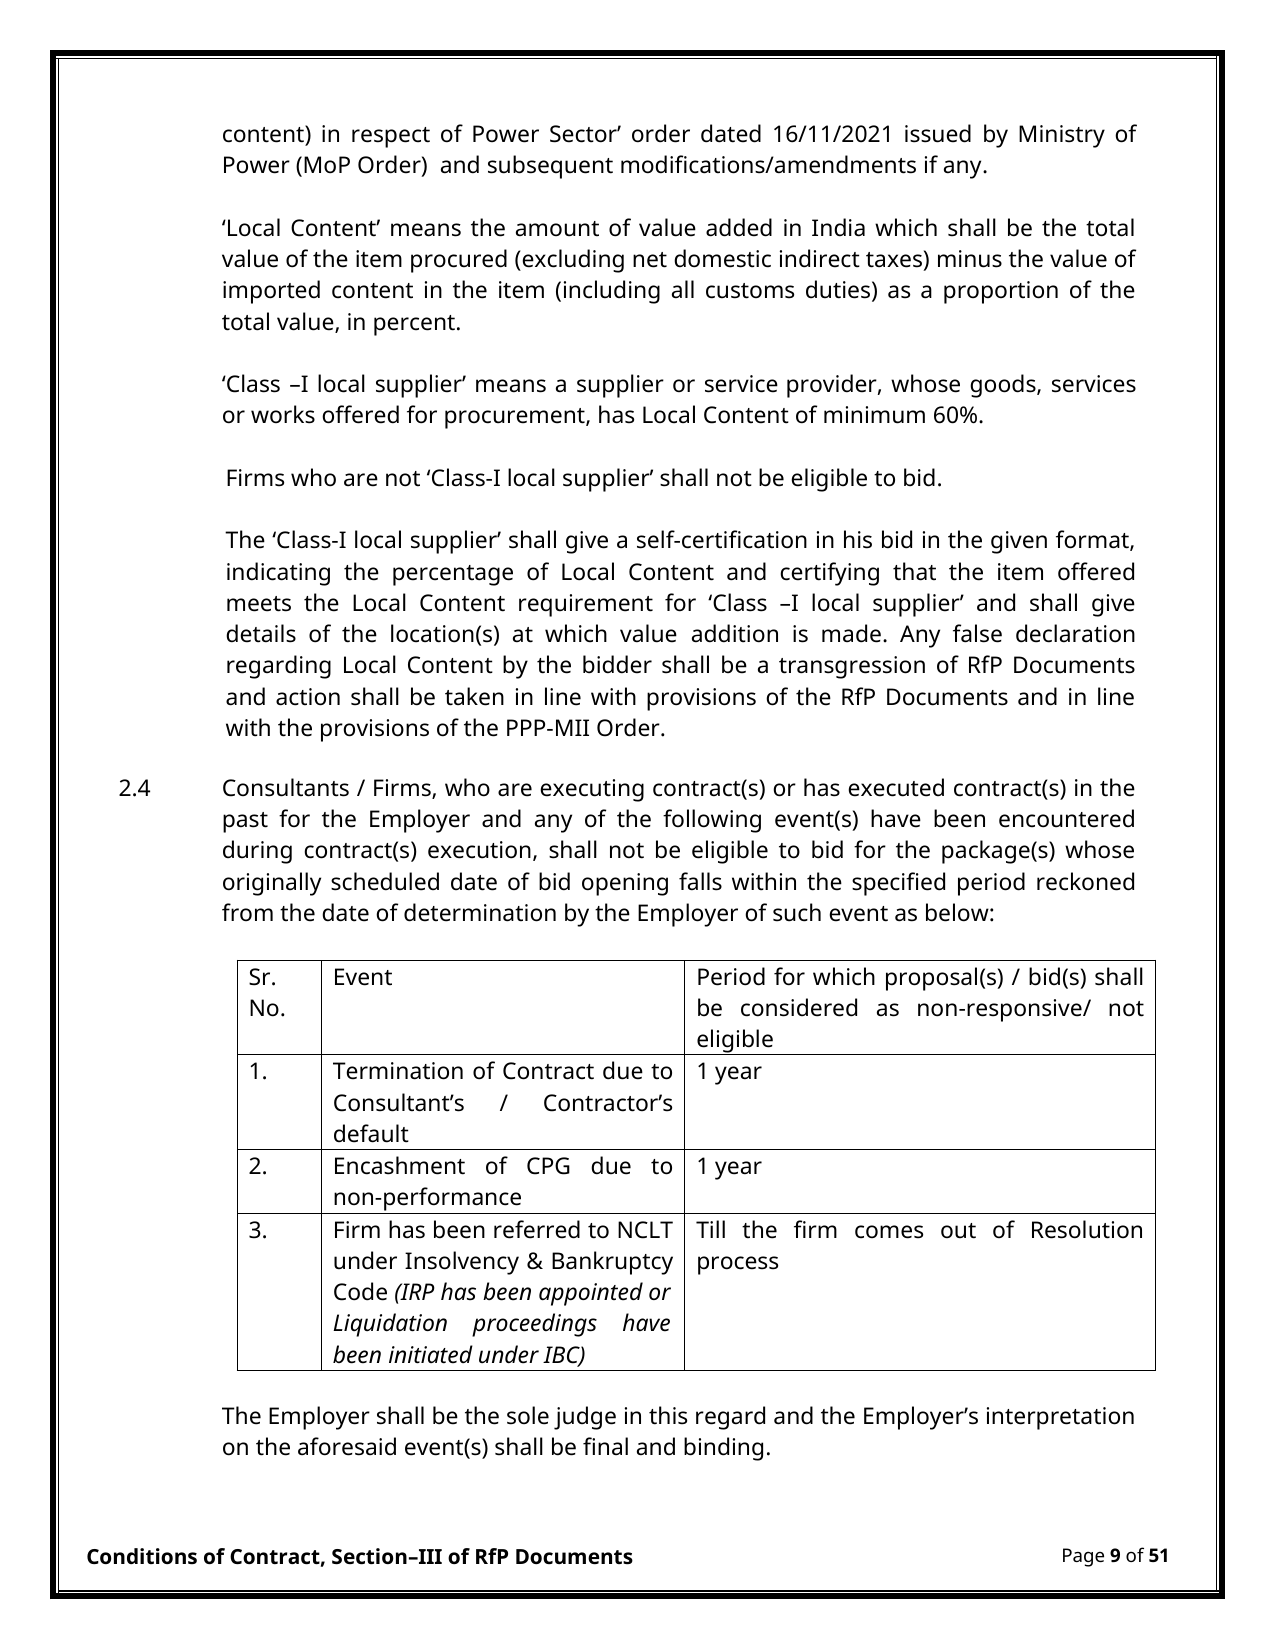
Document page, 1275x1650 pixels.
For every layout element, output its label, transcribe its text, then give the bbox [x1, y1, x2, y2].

table_header Sr. No. [238, 961, 321, 1054]
table_cell Till the firm comes out of Resolution process [685, 1214, 1155, 1370]
text The Employer shall be the sole judge in this regard and the Employer’s interpretation on the aforesaid event(s) shall be final and binding. [222, 1400, 1137, 1462]
table_cell Firm has been referred to NCLT under Insolvency & Bankruptcy Code (IRP has been appointed or Liquidation proceedings have been initiated under IBC) [322, 1214, 684, 1370]
table_cell 1 year [685, 1055, 1155, 1149]
text 2.4 Consultants / Firms, who are executing contract(s) or has executed contract(s) in the past for the Employer and any of the following event(s) have been encountered during contract(s) execution, shall not be eligible to bid for the package(s) whose originally scheduled date of bid opening falls within the specified period reckoned from the date of determination by the Employer of such event as below: [118, 772, 1137, 928]
text ‘Class –I local supplier’ means a supplier or service provider, whose goods, services or works offered for procurement, has Local Content of minimum 60%. [118, 368, 1137, 431]
table_cell 3. [238, 1214, 321, 1370]
text The ‘Class-I local supplier’ shall give a self-certification in his bid in the given format, indicating the percentage of Local Content and certifying that the item offered meets the Local Content requirement for ‘Class –I local supplier’ and shall give details of the location(s) at which value addition is made. Any false declaration regarding Local Content by the bidder shall be a transgression of RfP Documents and action shall be taken in line with provisions of the RfP Documents and in line with the provisions of the PPP-MII Order. [225, 524, 1137, 743]
table_cell 2. [238, 1150, 321, 1213]
table_cell 1. [238, 1055, 321, 1149]
table_cell Encashment of CPG due to non-performance [322, 1150, 684, 1213]
table_cell Termination of Contract due to Consultant’s / Contractor’s default [322, 1055, 684, 1149]
text Firms who are not ‘Class-I local supplier’ shall not be eligible to bid. [225, 462, 1137, 493]
table_header Event [322, 961, 684, 1054]
table_cell 1 year [685, 1150, 1155, 1213]
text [118, 118, 1137, 181]
table_header Period for which proposal(s) / bid(s) shall be considered as non-responsive/ not eligible [685, 961, 1155, 1054]
text ‘Local Content’ means the amount of value added in India which shall be the total value of the item procured (excluding net domestic indirect taxes) minus the value of imported content in the item (including all customs duties) as a proportion of the total value, in percent. [118, 212, 1137, 337]
